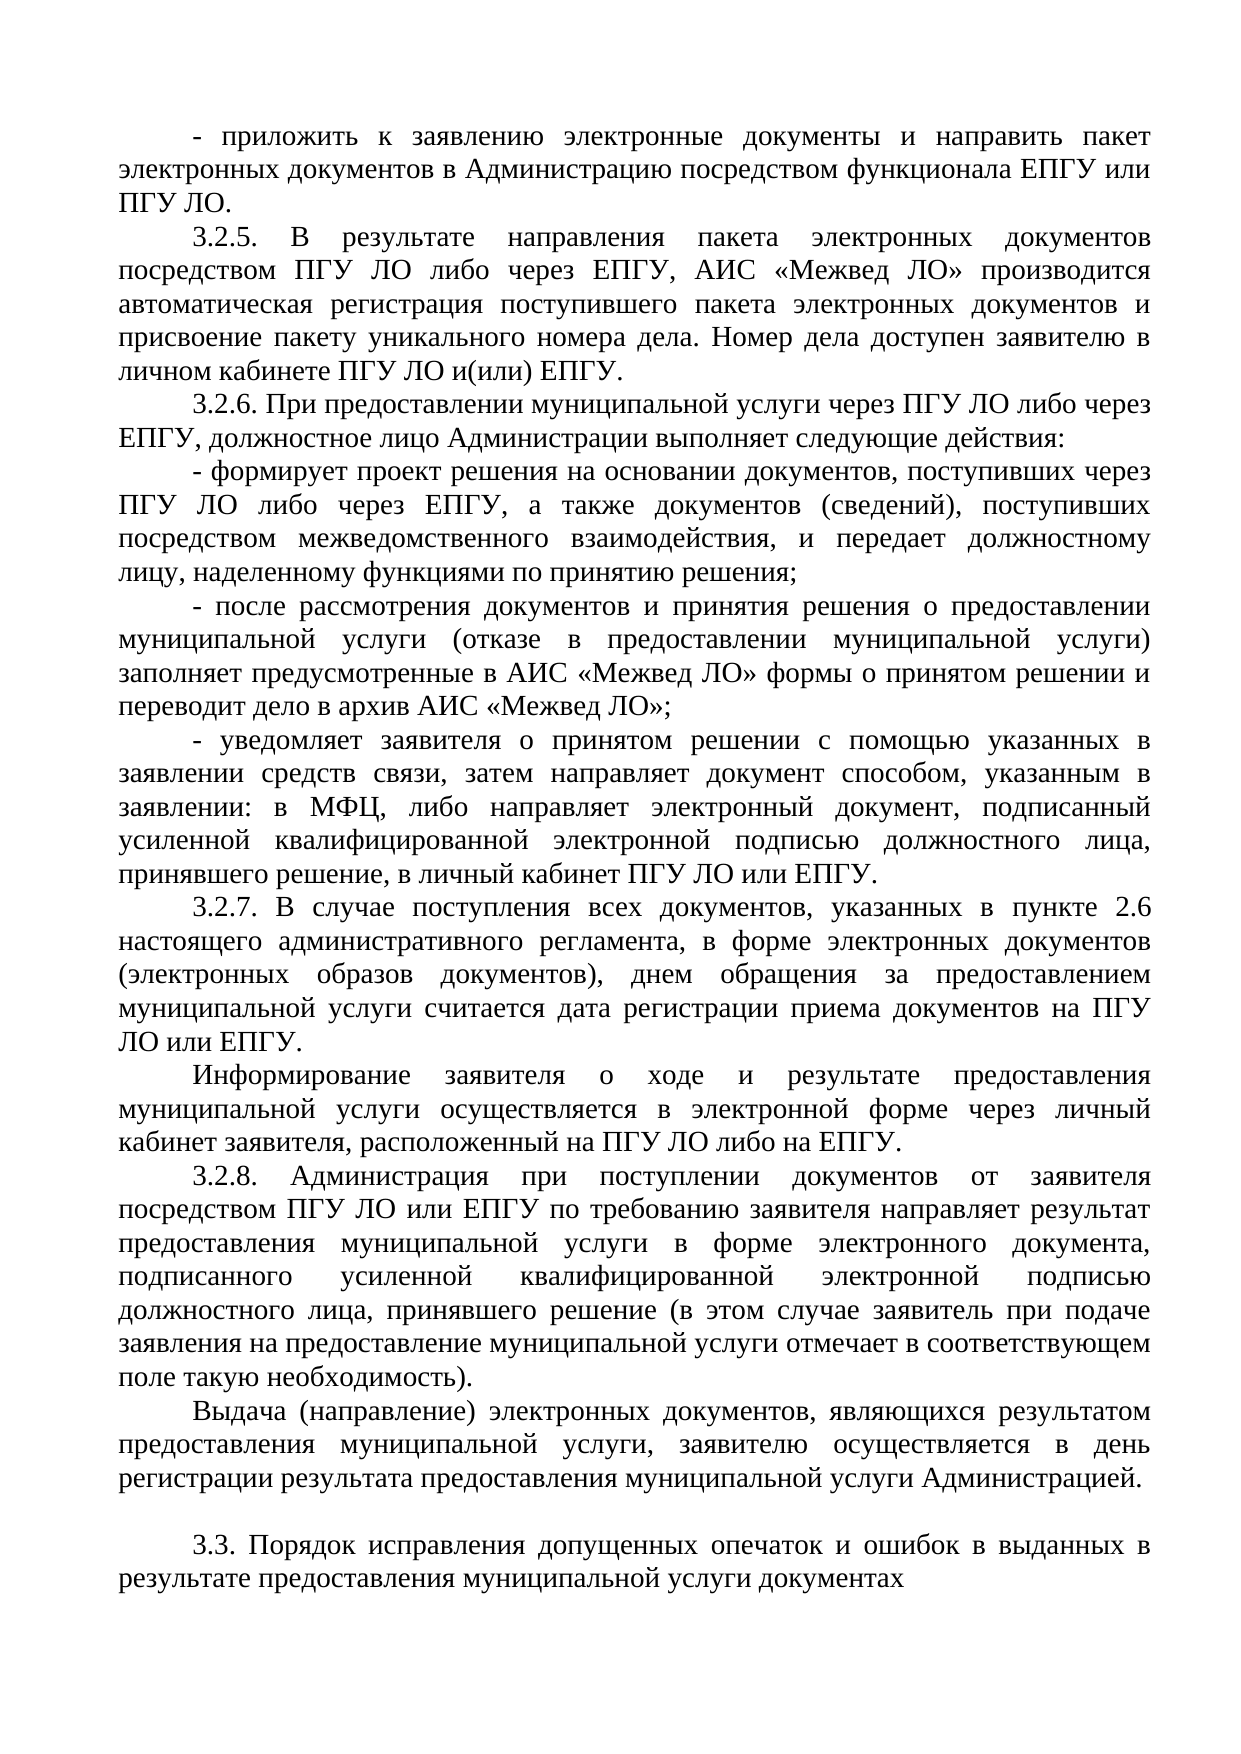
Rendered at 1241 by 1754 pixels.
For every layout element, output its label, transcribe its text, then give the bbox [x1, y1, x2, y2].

text - после рассмотрения документов и принятия решения о предоставлении муниципальной услуги (отказе в предоставлении муниципальной услуги) заполняет предусмотренные в АИС «Межвед ЛО» формы о принятом решении и переводит дело в архив АИС «Межвед ЛО»; [118, 588, 1152, 722]
text 3.2.5. В результате направления пакета электронных документов посредством ПГУ ЛО либо через ЕПГУ, АИС «Межвед ЛО» производится автоматическая регистрация поступившего пакета электронных документов и присвоение пакету уникального номера дела. Номер дела доступен заявителю в личном кабинете ПГУ ЛО и(или) ЕПГУ. [118, 219, 1152, 386]
text - уведомляет заявителя о принятом решении с помощью указанных в заявлении средств связи, затем направляет документ способом, указанным в заявлении: в МФЦ, либо направляет электронный документ, подписанный усиленной квалифицированной электронной подписью должностного лица, принявшего решение, в личный кабинет ПГУ ЛО или ЕПГУ. [118, 722, 1152, 889]
text 3.2.6. При предоставлении муниципальной услуги через ПГУ ЛО либо через ЕПГУ, должностное лицо Администрации выполняет следующие действия: [118, 386, 1152, 453]
text 3.2.8. Администрация при поступлении документов от заявителя посредством ПГУ ЛО или ЕПГУ по требованию заявителя направляет результат предоставления муниципальной услуги в форме электронного документа, подписанного усиленной квалифицированной электронной подписью должностного лица, принявшего решение (в этом случае заявитель при подаче заявления на предоставление муниципальной услуги отмечает в соответствующем поле такую необходимость). [118, 1158, 1152, 1393]
text 3.3. Порядок исправления допущенных опечаток и ошибок в выданных в результате предоставления муниципальной услуги документах [118, 1527, 1152, 1594]
text 3.2.7. В случае поступления всех документов, указанных в пункте 2.6 настоящего административного регламента, в форме электронных документов (электронных образов документов), днем обращения за предоставлением муниципальной услуги считается дата регистрации приема документов на ПГУ ЛО или ЕПГУ. [118, 889, 1152, 1057]
text Выдача (направление) электронных документов, являющихся результатом предоставления муниципальной услуги, заявителю осуществляется в день регистрации результата предоставления муниципальной услуги Администрацией. [118, 1393, 1152, 1493]
text - приложить к заявлению электронные документы и направить пакет электронных документов в Администрацию посредством функционала ЕПГУ или ПГУ ЛО. [118, 118, 1152, 219]
text Информирование заявителя о ходе и результате предоставления муниципальной услуги осуществляется в электронной форме через личный кабинет заявителя, расположенный на ПГУ ЛО либо на ЕПГУ. [118, 1057, 1152, 1158]
text - формирует проект решения на основании документов, поступивших через ПГУ ЛО либо через ЕПГУ, а также документов (сведений), поступивших посредством межведомственного взаимодействия, и передает должностному лицу, наделенному функциями по принятию решения; [118, 453, 1152, 588]
